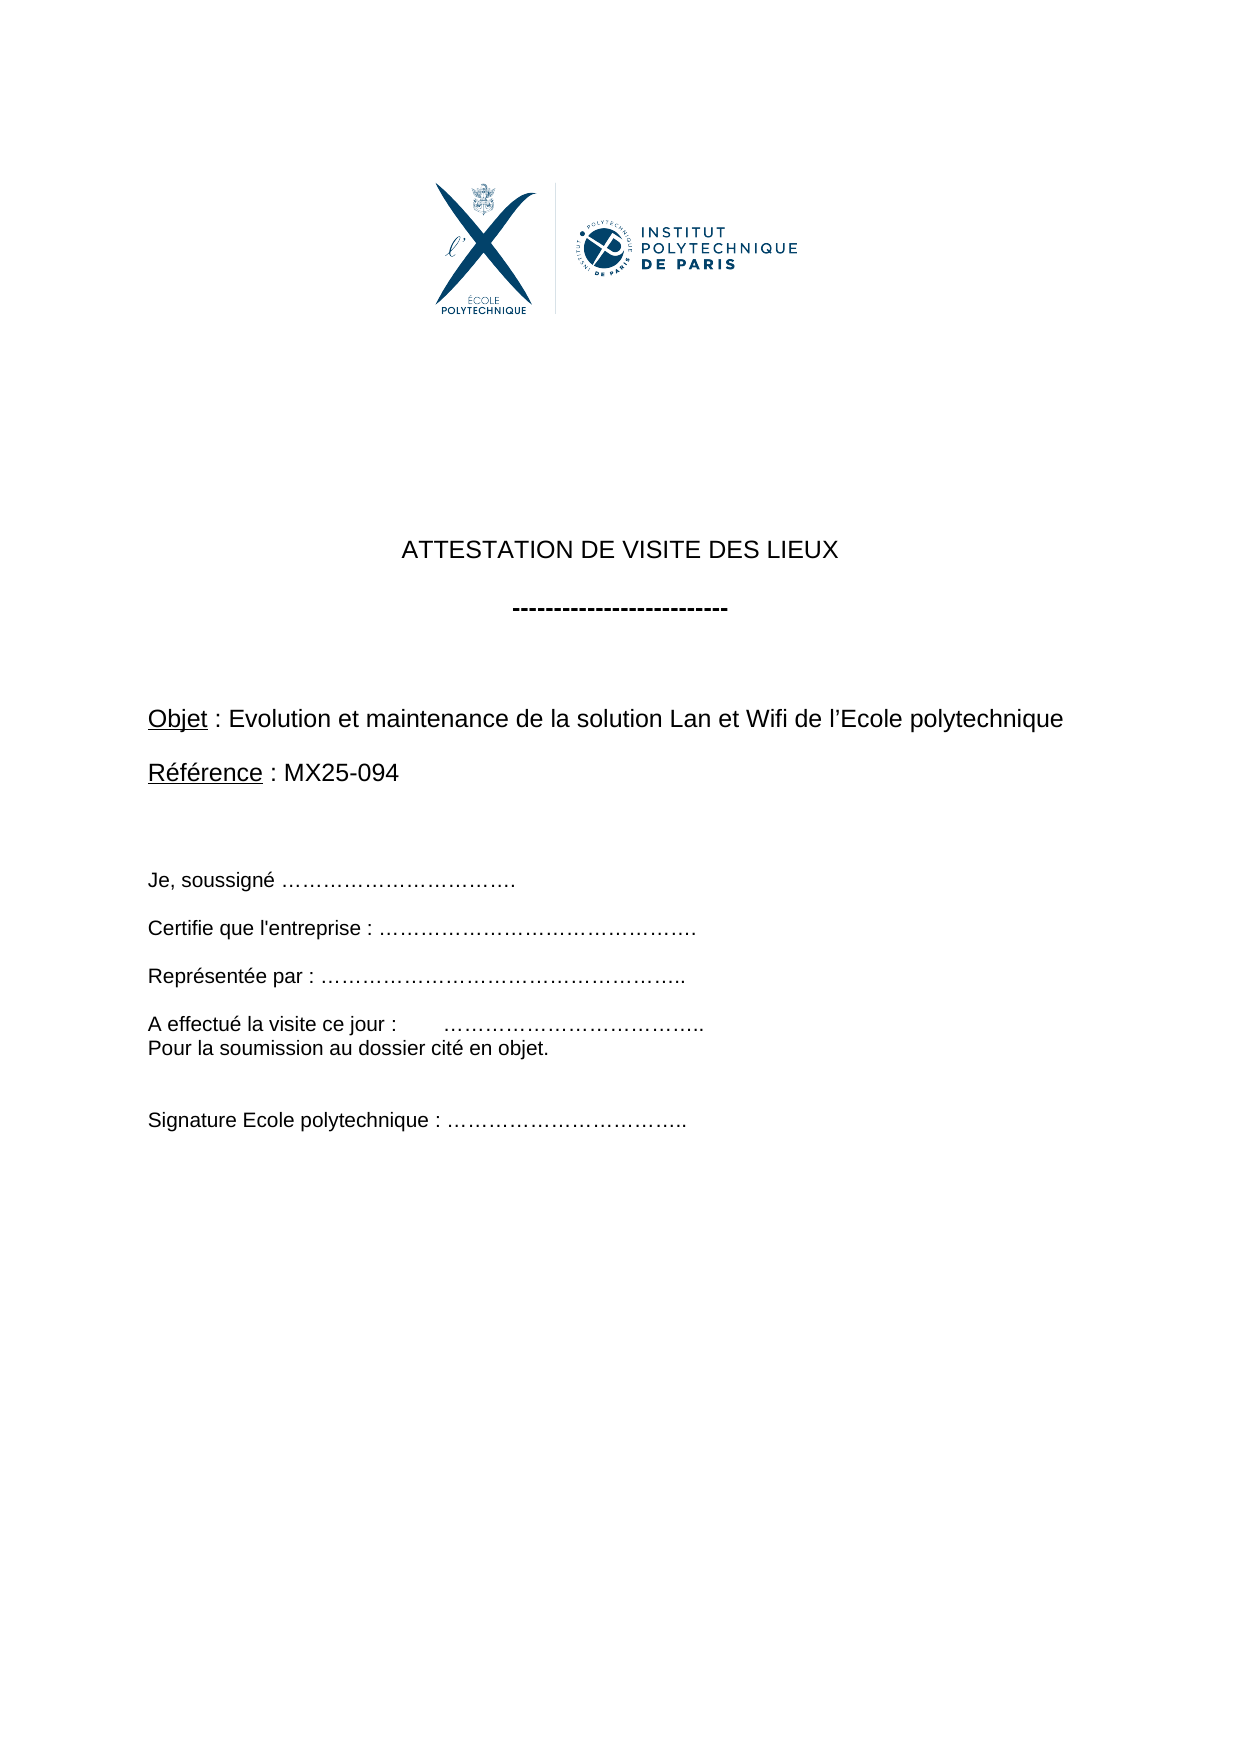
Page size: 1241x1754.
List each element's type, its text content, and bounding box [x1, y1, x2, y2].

text Signature Ecole polytechnique : …………………………….. [148, 1107, 1093, 1131]
text Je, soussigné ……………………………. [148, 868, 1093, 892]
text -------------------------- [148, 593, 1093, 621]
title Référence : MX25-094 [148, 758, 1093, 786]
title Objet : Evolution et maintenance de la solution Lan et Wifi de l’Ecole polytechnique [148, 704, 1093, 733]
text Pour la soumission au dossier cité en objet. [148, 1036, 1093, 1059]
text Représentée par : …………………………………………….. [148, 964, 1093, 988]
text Certifie que l'entreprise : ………………………………………. [148, 916, 1093, 940]
picture [396, 147, 844, 363]
text ATTESTATION DE VISITE DES LIEUX [148, 535, 1093, 564]
text A effectué la visite ce jour : ……………………………….. [148, 1012, 1093, 1036]
